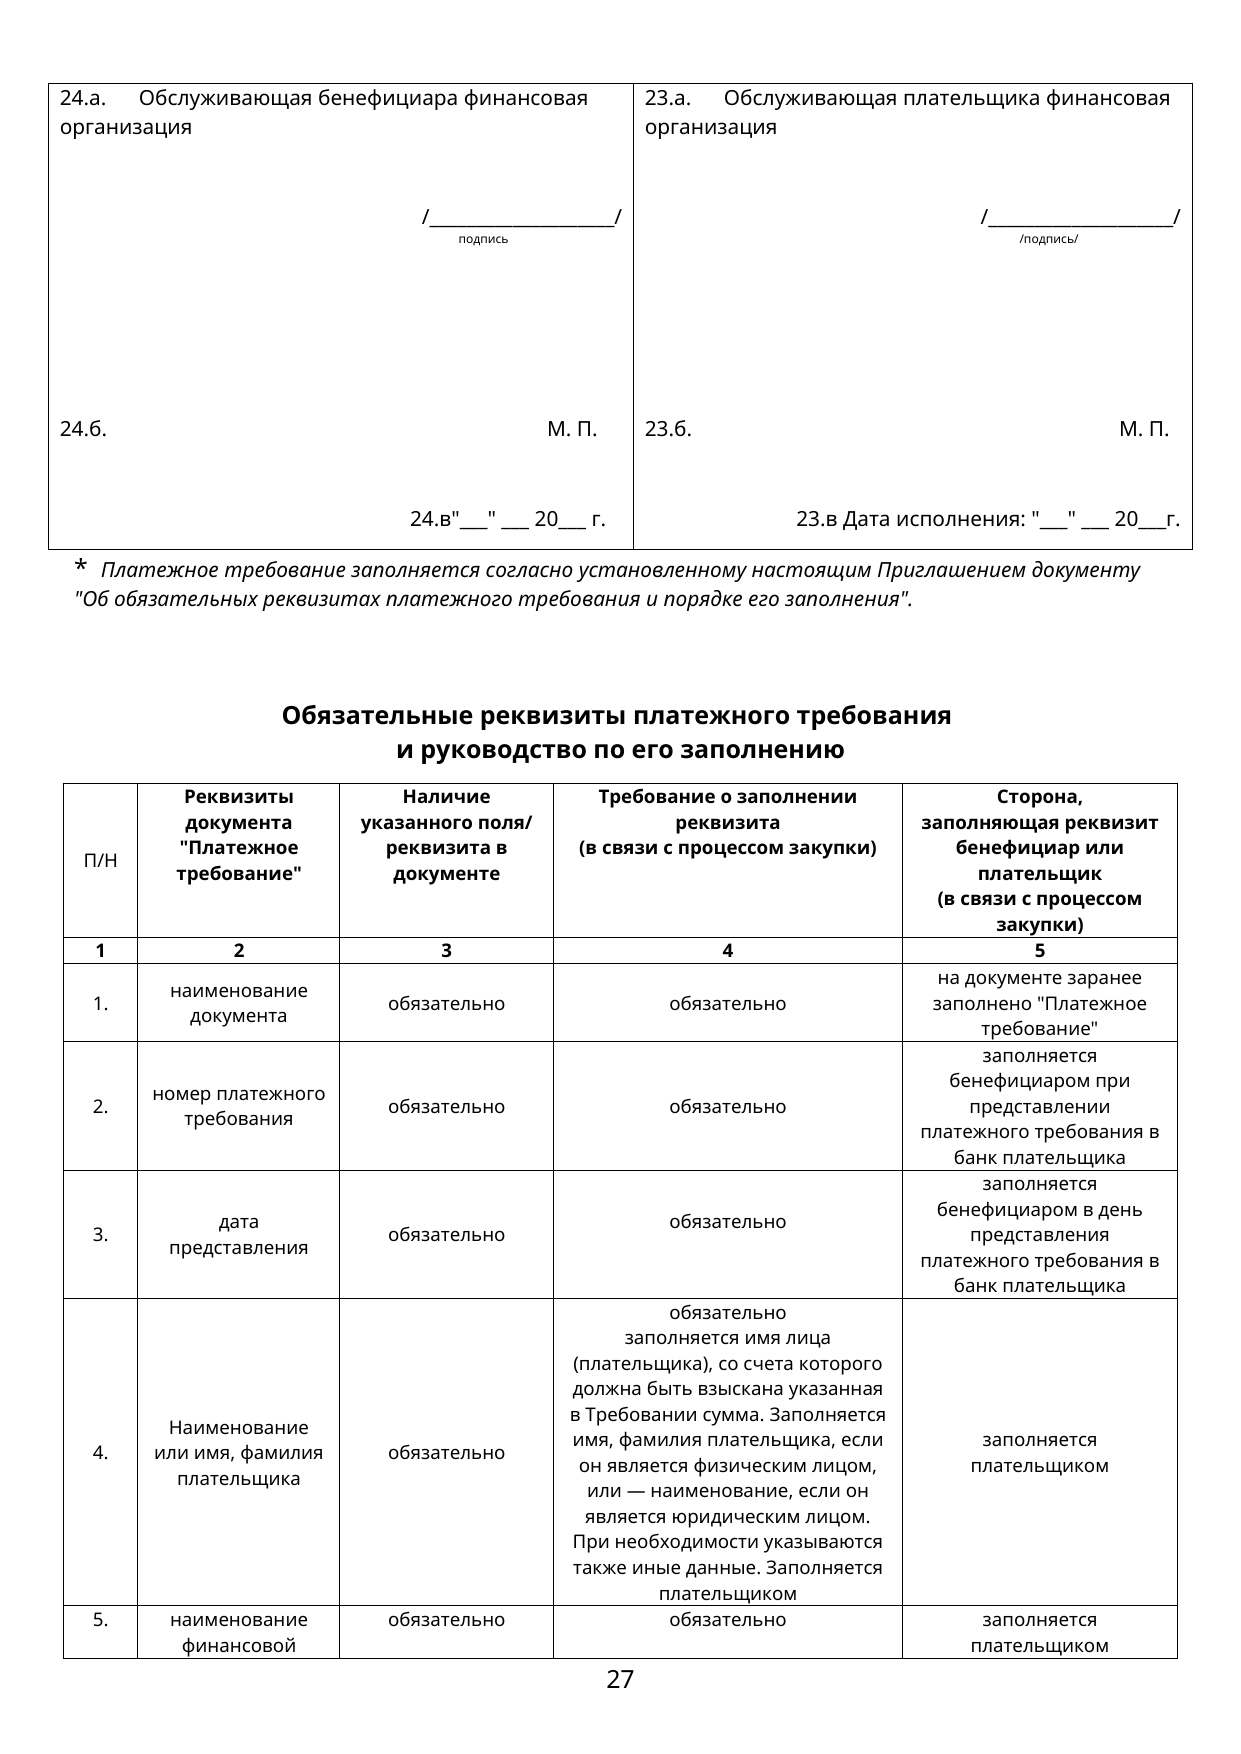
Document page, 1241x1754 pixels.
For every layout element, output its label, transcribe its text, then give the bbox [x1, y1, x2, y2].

table_cell дата представления [138, 1171, 339, 1298]
table_cell обязательно [340, 1042, 553, 1169]
table_cell 23.а. Обслуживающая плательщика финансовая организация /____________________/ /подпись/ [634, 84, 1192, 321]
table_cell обязательно [554, 1606, 902, 1657]
table_cell обязательно [554, 1042, 902, 1169]
table_cell 3. [64, 1171, 137, 1298]
table_cell 2 [138, 938, 339, 963]
table_cell 3 [340, 938, 553, 963]
table_cell 2. [64, 1042, 137, 1169]
table_cell обязательно [554, 1171, 902, 1298]
table_header Требование о заполнении реквизита (в связи с процессом закупки) [554, 784, 902, 937]
table_header Реквизиты документа "Платежное требование" [138, 784, 339, 937]
table_cell на документе заранее заполнено "Платежное требование" [903, 964, 1177, 1041]
table_cell обязательно [340, 1606, 553, 1657]
table_cell наименование документа [138, 964, 339, 1041]
table_cell обязательно заполняется имя лица (плательщика), со счета которого должна быть взыскана указанная в Требовании сумма. Заполняется имя, фамилия плательщика, если он является физическим лицом, или — наименование, если он является юридическим лицом. При необходимости указываются также иные данные. Заполняется плательщиком [554, 1299, 902, 1605]
table_header Сторона, заполняющая реквизит бенефициар или плательщик (в связи с процессом закупки) [903, 784, 1177, 937]
table_cell 4 [554, 938, 902, 963]
table_cell 5. [64, 1606, 137, 1657]
table_cell 5 [903, 938, 1177, 963]
table_cell заполняется плательщиком [903, 1299, 1177, 1605]
table_cell Наименование или имя, фамилия плательщика [138, 1299, 339, 1605]
table_header Наличие указанного поля/ реквизита в документе [340, 784, 553, 937]
text * Платежное требование заполняется согласно установленному настоящим Приглашением документу "Об обязательных реквизитах платежного требования и порядке его заполнения". [74, 550, 1167, 613]
table_cell 23.б. М. П. 23.в Дата исполнения: "___" ___ 20___г. [634, 321, 1192, 549]
text Обязательные реквизиты платежного требования и руководство по его заполнению [133, 698, 1108, 766]
table_cell обязательно [340, 964, 553, 1041]
table_cell 24.б. М. П. 24.в"___" ___ 20___ г. [49, 321, 633, 549]
table_cell 1. [64, 964, 137, 1041]
table_header П/Н [64, 784, 137, 937]
table_cell обязательно [554, 964, 902, 1041]
table_cell обязательно [340, 1171, 553, 1298]
table_cell 24.а. Обслуживающая бенефициара финансовая организация /____________________/ подпись [49, 84, 633, 321]
table_cell 1 [64, 938, 137, 963]
table_cell заполняется плательщиком [903, 1606, 1177, 1657]
table_cell номер платежного требования [138, 1042, 339, 1169]
table_cell 4. [64, 1299, 137, 1605]
table_cell наименование финансовой организации (филиала), обслуживающей плательщика (банк плательщика) [138, 1606, 339, 1657]
table_cell обязательно [340, 1299, 553, 1605]
table_cell заполняется бенефициаром в день представления платежного требования в банк плательщика [903, 1171, 1177, 1298]
table_cell заполняется бенефициаром при представлении платежного требования в банк плательщика [903, 1042, 1177, 1169]
